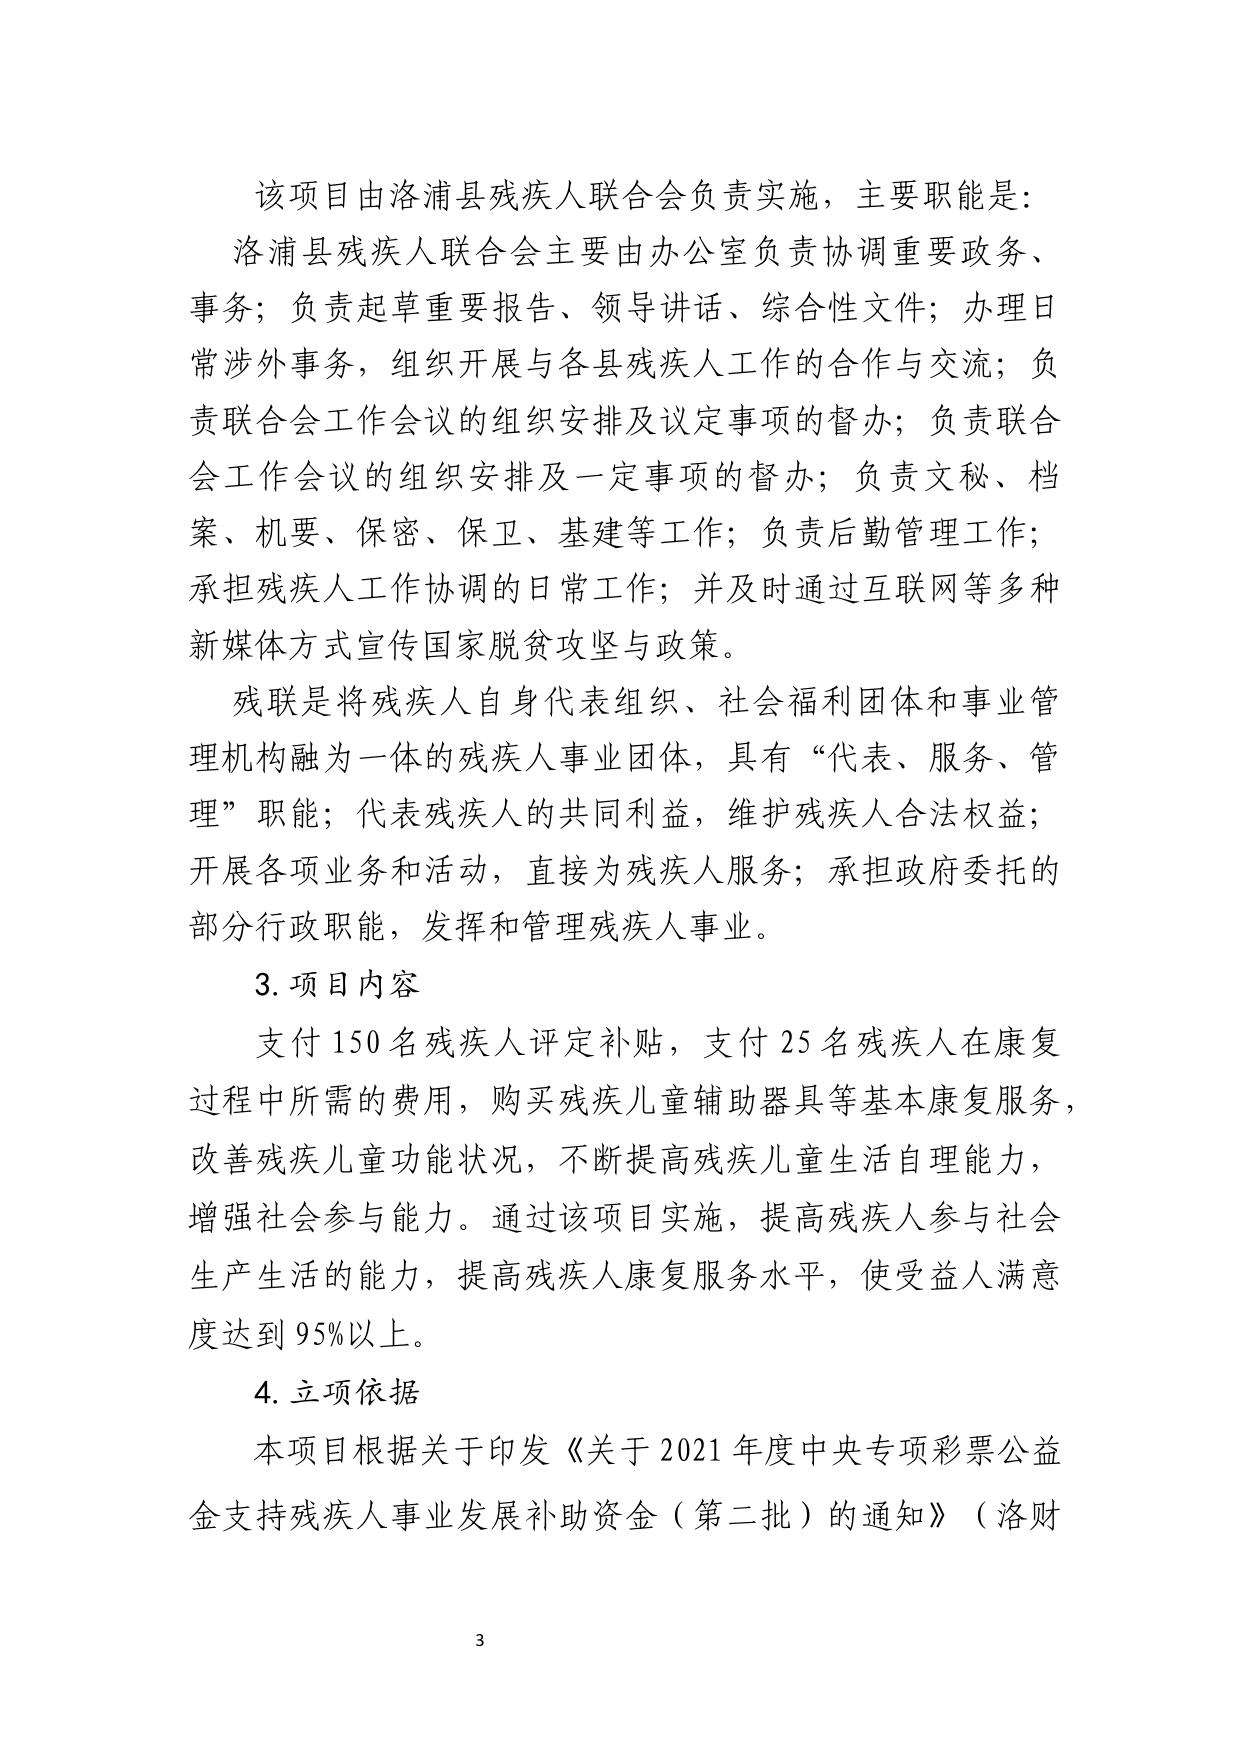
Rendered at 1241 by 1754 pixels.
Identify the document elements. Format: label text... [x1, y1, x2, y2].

list 该项目由洛浦县残疾人联合会负责实施，主要职能是： [254, 162, 1063, 218]
list 支付150名残疾人评定补贴，支付25名残疾人在康复过程中所需的费用，购买残疾儿童辅助器具等基本康复服务，改善残疾儿童功能状况，不断提高残疾儿童生活自理能力，增强社会参与能力。通过该项目实施，提高残疾人参与社会生产生活的能力，提高残疾人康复服务水平，使受益人满意度达到95%以上。 [187, 1008, 1063, 1358]
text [187, 1416, 1063, 1546]
list 4.立项依据 [187, 1358, 1063, 1416]
list 残联是将残疾人自身代表组织、社会福利团体和事业管理机构融为一体的残疾人事业团体，具有“代表、服务、管理”职能；代表残疾人的共同利益，维护残疾人合法权益；开展各项业务和活动，直接为残疾人服务；承担政府委托的部分行政职能，发挥和管理残疾人事业。 [187, 668, 1063, 949]
list 洛浦县残疾人联合会主要由办公室负责协调重要政务、事务；负责起草重要报告、领导讲话、综合性文件；办理日常涉外事务，组织开展与各县残疾人工作的合作与交流；负责联合会工作会议的组织安排及议定事项的督办；负责联合会工作会议的组织安排及一定事项的督办；负责文秘、档案、机要、保密、保卫、基建等工作；负责后勤管理工作；承担残疾人工作协调的日常工作；并及时通过互联网等多种新媒体方式宣传国家脱贫攻坚与政策。 [187, 218, 1063, 668]
text 3.项目内容 [187, 949, 1063, 1008]
